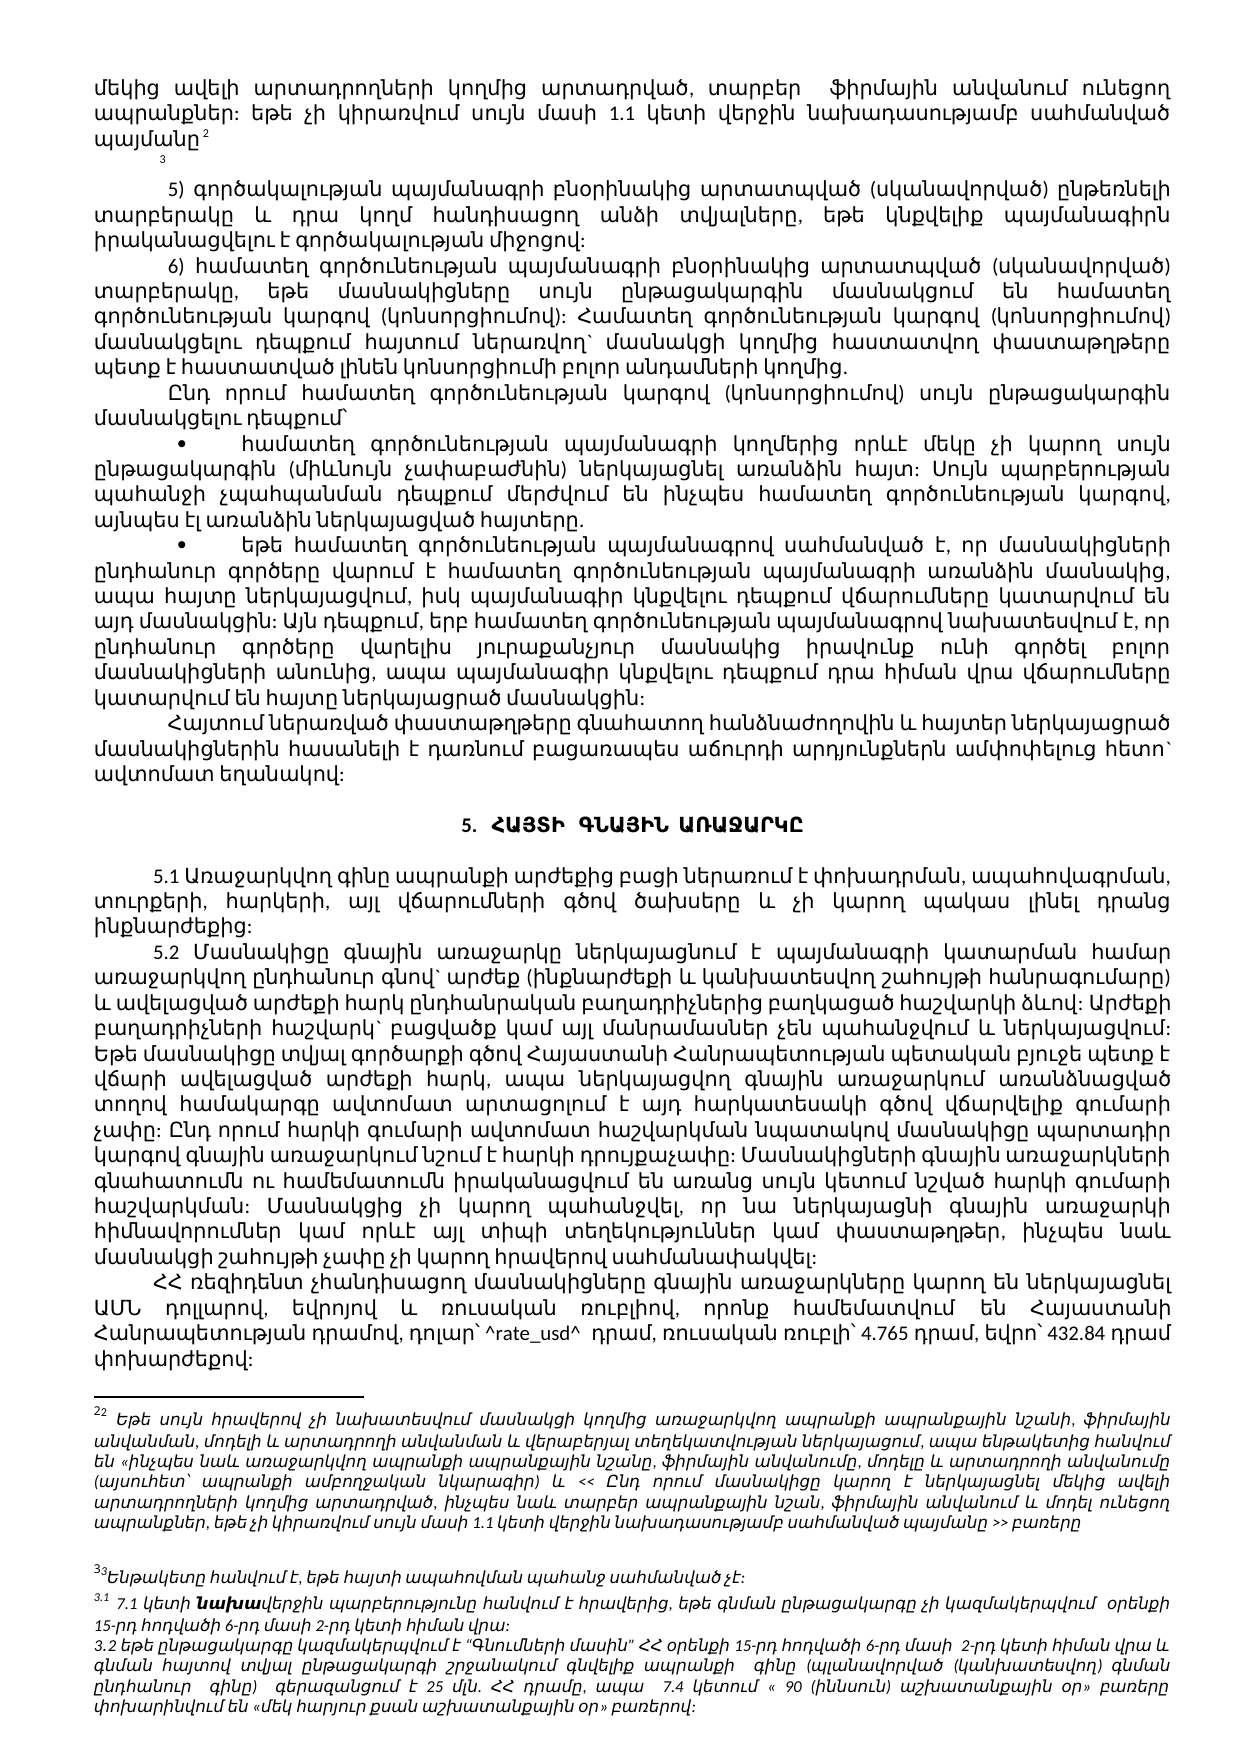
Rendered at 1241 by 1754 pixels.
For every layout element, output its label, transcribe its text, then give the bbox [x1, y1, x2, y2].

text Ընդ որում համատեղ գործունեության կարգով (կոնսորցիումով) սույն ընթացակարգին մասնակցելու դեպքում՝ [94, 380, 1171, 431]
text 5.2 Մասնակիցը գնային առաջարկը ներկայացնում է պայմանագրի կատարման համար առաջարկվող ընդհանուր գնով` արժեք (ինքնարժեքի և կանխատեսվող շահույթի հանրագումարը) և ավելացված արժեքի հարկ ընդհանրական բաղադրիչներից բաղկացած հաշվարկի ձևով: Արժեքի բաղադրիչների հաշվարկ` բացվածք կամ այլ մանրամասներ չեն պահանջվում և ներկայացվում: Եթե մասնակիցը տվյալ գործարքի գծով Հայաստանի Հանրապետության պետական բյուջե պետք է վճարի ավելացված արժեքի հարկ, ապա ներկայացվող գնային առաջարկում առանձնացված տողով համակարգը ավտոմատ արտացոլում է այդ հարկատեսակի գծով վճարվելիք գումարի չափը: Ընդ որում հարկի գումարի ավտոմատ հաշվարկման նպատակով մասնակիցը պարտադիր կարգով գնային առաջարկում նշում է հարկի դրույքաչափը: Մասնակիցների գնային առաջարկների գնահատումն ու համեմատումն իրականացվում են առանց սույն կետում նշված հարկի գումարի հաշվարկման: Մասնակցից չի կարող պահանջվել, որ նա ներկայացնի գնային առաջարկի հիմնավորումներ կամ որևէ այլ տիպի տեղեկություններ կամ փաստաթղթեր, ինչպես նաև մասնակցի շահույթի չափը չի կարող հրավերով սահմանափակվել: [94, 939, 1171, 1269]
text 5) գործակալության պայմանագրի բնօրինակից արտատպված (սկանավորված) ընթեռնելի տարբերակը և դրա կողմ հանդիսացող անձի տվյալները, եթե կնքվելիք պայմանագիրն իրականացվելու է գործակալության միջոցով: [94, 177, 1171, 253]
text 6) համատեղ գործունեության պայմանագրի բնօրինակից արտատպված (սկանավորված) տարբերակը, եթե մասնակիցները սույն ընթացակարգին մասնակցում են համատեղ գործունեության կարգով (կոնսորցիումով): Համատեղ գործունեության կարգով (կոնսորցիումով) մասնակցելու դեպքում հայտում ներառվող` մասնակցի կողմից հաստատվող փաստաթղթերը պետք է հաստատված լինեն կոնսորցիումի բոլոր անդամների կողմից. [94, 253, 1171, 380]
list համատեղ գործունեության պայմանագրի կողմերից որևէ մեկը չի կարող սույն ընթացակարգին (միևնույն չափաբաժնին) ներկայացնել առանձին հայտ: Սույն պարբերության պահանջի չպահպանման դեպքում մերժվում են ինչպես համատեղ գործունեության կարգով, այնպես էլ առանձին ներկայացված հայտերը. [94, 431, 1171, 532]
list եթե համատեղ գործունեության պայմանագրով սահմանված է, որ մասնակիցների ընդհանուր գործերը վարում է համատեղ գործունեության պայմանագրի առանձին մասնակից, ապա հայտը ներկայացվում, իսկ պայմանագիր կնքվելու դեպքում վճարումները կատարվում են այդ մասնակցին: Այն դեպքում, երբ համատեղ գործունեության պայմանագրով նախատեսվում է, որ ընդհանուր գործերը վարելիս յուրաքանչյուր մասնակից իրավունք ունի գործել բոլոր մասնակիցների անունից, ապա պայմանագիր կնքվելու դեպքում դրա հիման վրա վճարումները կատարվում են հայտը ներկայացրած մասնակցին: [94, 532, 1171, 710]
text ՀՀ ռեզիդենտ չհանդիսացող մասնակիցները գնային առաջարկները կարող են ներկայացնել ԱՄՆ դոլլարով, եվրոյով և ռուսական ռուբլիով, որոնք համեմատվում են Հայաստանի Հանրապետության դրամով, դոլար՝ ^rate_usd^ դրամ, ռուսական ռուբլի՝ 4.765 դրամ, եվրո՝ 432.84 դրամ փոխարժեքով: [94, 1269, 1171, 1371]
text 5. ՀԱՅՏԻ ԳՆԱՅԻՆ ԱՌԱՋԱՐԿԸ [94, 812, 1171, 837]
text 3 [94, 151, 1171, 177]
text Հայտում ներառված փաստաթղթերը գնահատող հանձնաժողովին և հայտեր ներկայացրած մասնակիցներին հասանելի է դառնում բացառապես աճուրդի արդյունքներն ամփոփելուց հետո` ավտոմատ եղանակով: [94, 710, 1171, 787]
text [94, 75, 1171, 151]
text 5.1 Առաջարկվող գինը ապրանքի արժեքից բացի ներառում է փոխադրման, ապահովագրման, տուրքերի, հարկերի, այլ վճարումների գծով ծախսերը և չի կարող պակաս լինել դրանց ինքնարժեքից: [94, 863, 1171, 939]
